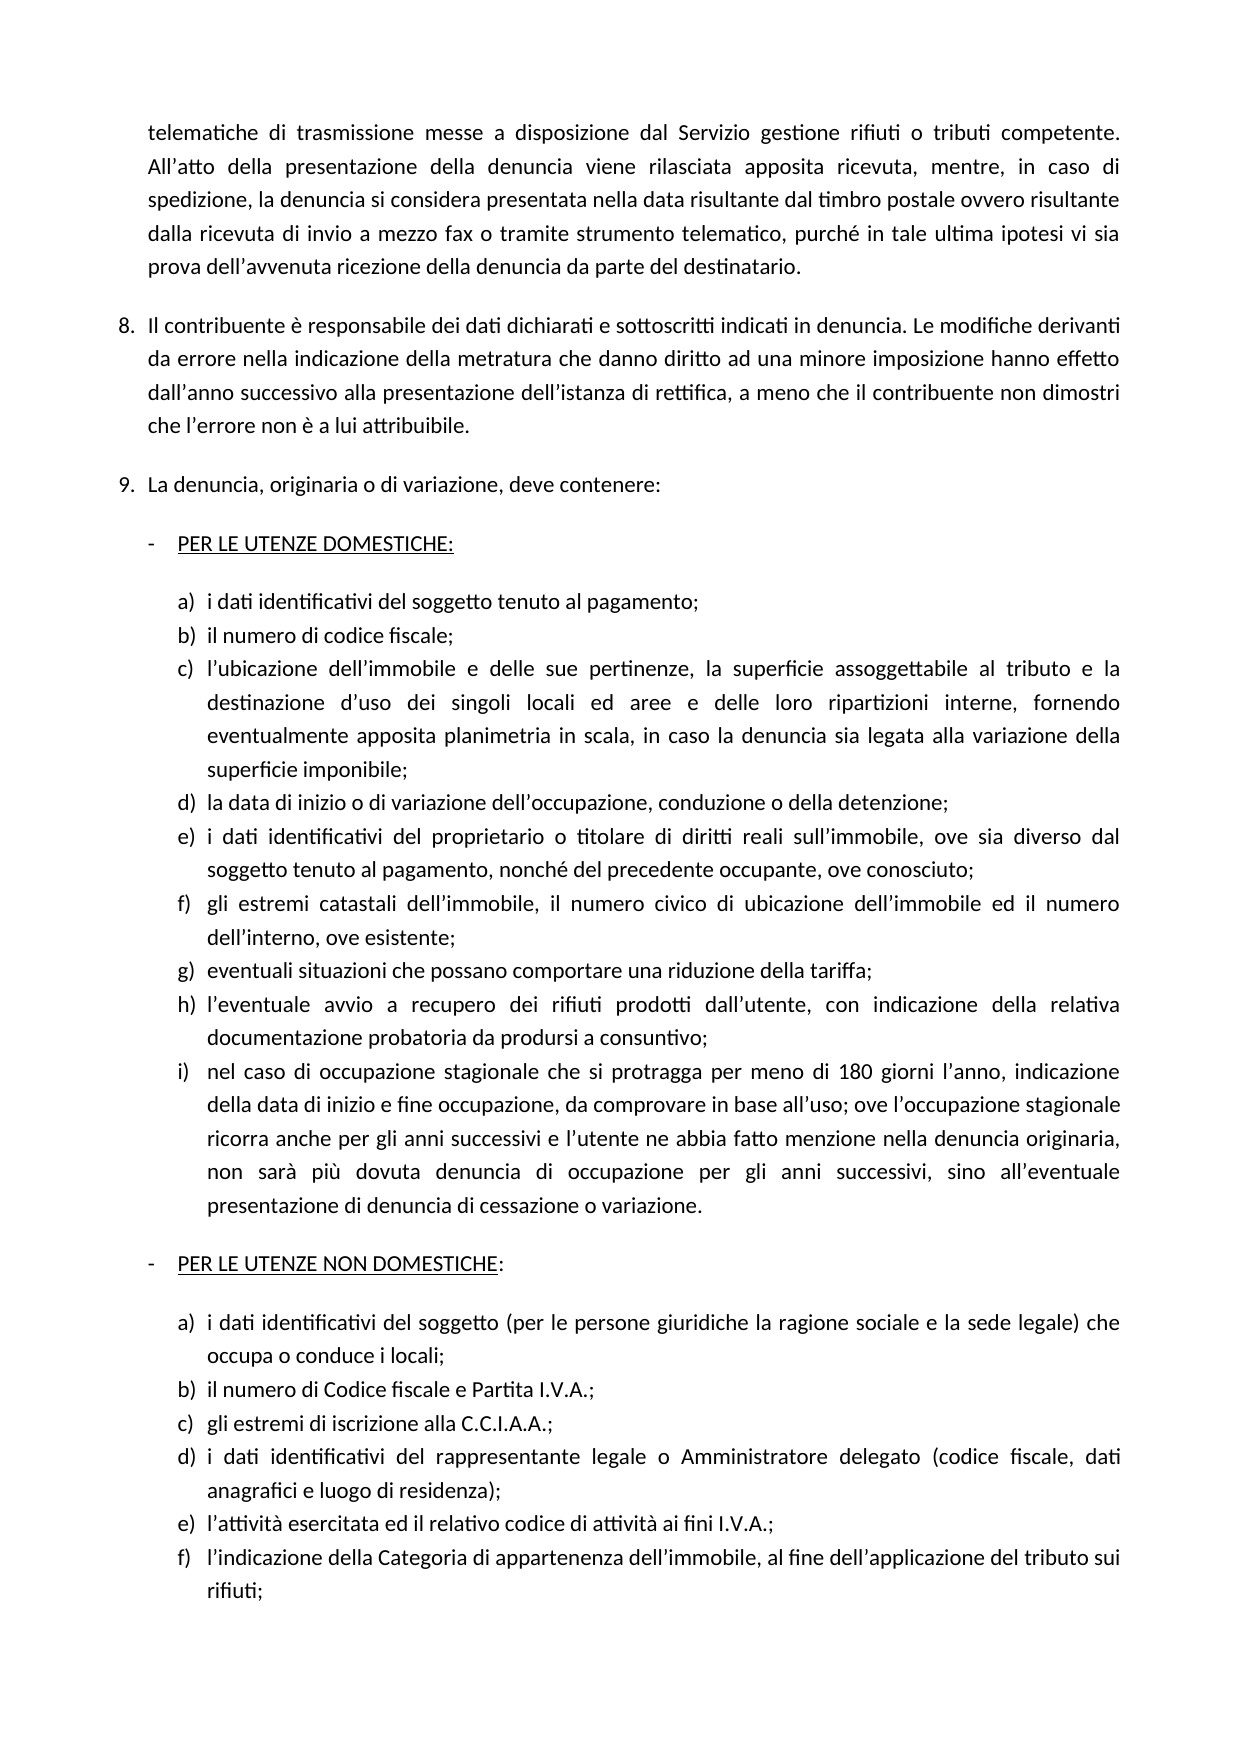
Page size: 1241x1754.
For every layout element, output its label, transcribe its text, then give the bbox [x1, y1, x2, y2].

text 9. La denuncia, originaria o di variazione, deve contenere: [118, 470, 1122, 498]
list i dati identificativi del rappresentante legale o Amministratore delegato (codice fiscale, dati anagrafici e luogo di residenza); [177, 1442, 1122, 1504]
list l’ubicazione dell’immobile e delle sue pertinenze, la superficie assoggettabile al tributo e la destinazione d’uso dei singoli locali ed aree e delle loro ripartizioni interne, fornendo eventualmente apposita planimetria in scala, in caso la denuncia sia legata alla variazione della superficie imponibile; [177, 654, 1122, 783]
text 8. Il contribuente è responsabile dei dati dichiarati e sottoscritti indicati in denuncia. Le modifiche derivanti da errore nella indicazione della metratura che danno diritto ad una minore imposizione hanno effetto dall’anno successivo alla presentazione dell’istanza di rettifica, a meno che il contribuente non dimostri che l’errore non è a lui attribuibile. [118, 311, 1122, 439]
list eventuali situazioni che possano comportare una riduzione della tariffa; [177, 956, 1122, 984]
list i dati identificativi del soggetto (per le persone giuridiche la ragione sociale e la sede legale) che occupa o conduce i locali; [177, 1308, 1122, 1369]
list l’indicazione della Categoria di appartenenza dell’immobile, al fine dell’applicazione del tributo sui rifiuti; [177, 1543, 1122, 1604]
list il numero di codice fiscale; [177, 621, 1122, 649]
list i dati identificativi del proprietario o titolare di diritti reali sull’immobile, ove sia diverso dal soggetto tenuto al pagamento, nonché del precedente occupante, ove conosciuto; [177, 822, 1122, 883]
list la data di inizio o di variazione dell’occupazione, conduzione o della detenzione; [177, 788, 1122, 816]
text - PER LE UTENZE NON DOMESTICHE: [148, 1249, 1211, 1277]
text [118, 118, 1122, 280]
list l’attività esercitata ed il relativo codice di attività ai fini I.V.A.; [177, 1509, 1122, 1537]
list nel caso di occupazione stagionale che si protragga per meno di 180 giorni l’anno, indicazione della data di inizio e fine occupazione, da comprovare in base all’uso; ove l’occupazione stagionale ricorra anche per gli anni successivi e l’utente ne abbia fatto menzione nella denuncia originaria, non sarà più dovuta denuncia di occupazione per gli anni successivi, sino all’eventuale presentazione di denuncia di cessazione o variazione. [177, 1057, 1122, 1219]
list gli estremi catastali dell’immobile, il numero civico di ubicazione dell’immobile ed il numero dell’interno, ove esistente; [177, 889, 1122, 951]
list il numero di Codice fiscale e Partita I.V.A.; [177, 1375, 1122, 1403]
text - PER LE UTENZE DOMESTICHE: [148, 529, 1211, 557]
list i dati identificativi del soggetto tenuto al pagamento; [177, 587, 1122, 615]
list l’eventuale avvio a recupero dei rifiuti prodotti dall’utente, con indicazione della relativa documentazione probatoria da prodursi a consuntivo; [177, 990, 1122, 1051]
list gli estremi di iscrizione alla C.C.I.A.A.; [177, 1409, 1122, 1437]
